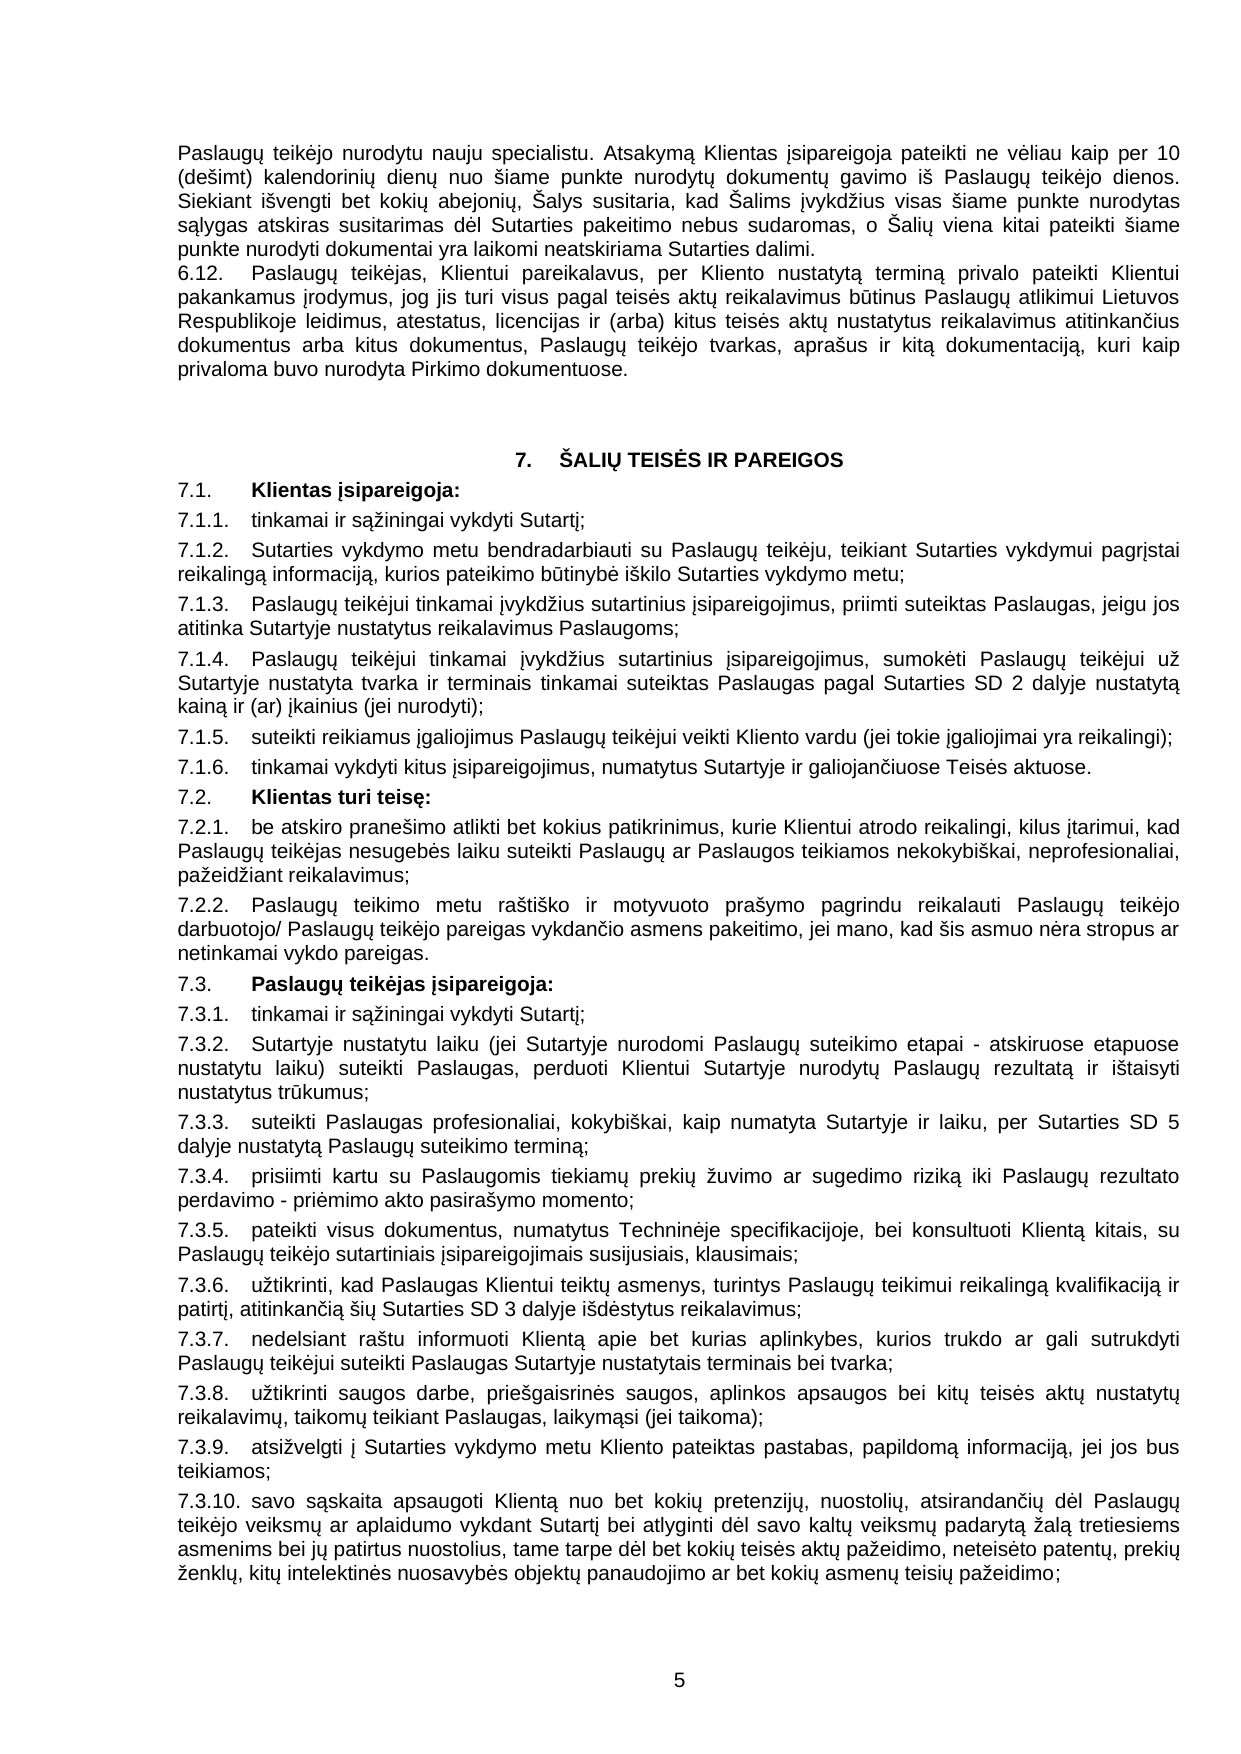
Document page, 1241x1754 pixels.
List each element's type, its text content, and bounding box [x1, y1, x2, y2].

list Paslaugų teikėjas, Klientui pareikalavus, per Kliento nustatytą terminą privalo pateikti Klientui pakankamus įrodymus, jog jis turi visus pagal teisės aktų reikalavimus būtinus Paslaugų atlikimui Lietuvos Respublikoje leidimus, atestatus, licencijas ir (arba) kitus teisės aktų nustatytus reikalavimus atitinkančius dokumentus arba kitus dokumentus, Paslaugų teikėjo tvarkas, aprašus ir kitą dokumentaciją, kuri kaip privaloma buvo nurodyta Pirkimo dokumentuose. [177, 261, 1181, 381]
list atsižvelgti į Sutarties vykdymo metu Kliento pateiktas pastabas, papildomą informaciją, jei jos bus teikiamos; [177, 1435, 1181, 1483]
list tinkamai vykdyti kitus įsipareigojimus, numatytus Sutartyje ir galiojančiuose Teisės aktuose. [177, 755, 1181, 779]
list Paslaugų teikėjui tinkamai įvykdžius sutartinius įsipareigojimus, sumokėti Paslaugų teikėjui už Sutartyje nustatyta tvarka ir terminais tinkamai suteiktas Paslaugas pagal Sutarties SD 2 dalyje nustatytą kainą ir (ar) įkainius (jei nurodyti); [177, 646, 1181, 718]
list nedelsiant raštu informuoti Klientą apie bet kurias aplinkybes, kurios trukdo ar gali sutrukdyti Paslaugų teikėjui suteikti Paslaugas Sutartyje nustatytais terminais bei tvarka; [177, 1327, 1181, 1374]
list Paslaugų teikėjui tinkamai įvykdžius sutartinius įsipareigojimus, priimti suteiktas Paslaugas, jeigu jos atitinka Sutartyje nustatytus reikalavimus Paslaugoms; [177, 592, 1181, 640]
list be atskiro pranešimo atlikti bet kokius patikrinimus, kurie Klientui atrodo reikalingi, kilus įtarimui, kad Paslaugų teikėjas nesugebės laiku suteikti Paslaugų ar Paslaugos teikiamos nekokybiškai, neprofesionaliai, pažeidžiant reikalavimus; [177, 815, 1181, 887]
list užtikrinti saugos darbe, priešgaisrinės saugos, aplinkos apsaugos bei kitų teisės aktų nustatytų reikalavimų, taikomų teikiant Paslaugas, laikymąsi (jei taikoma); [177, 1381, 1181, 1429]
list Sutartyje nustatytu laiku (jei Sutartyje nurodomi Paslaugų suteikimo etapai - atskiruose etapuose nustatytu laiku) suteikti Paslaugas, perduoti Klientui Sutartyje nurodytų Paslaugų rezultatą ir ištaisyti nustatytus trūkumus; [177, 1032, 1181, 1104]
list tinkamai ir sąžiningai vykdyti Sutartį; [177, 508, 1181, 532]
list užtikrinti, kad Paslaugas Klientui teiktų asmenys, turintys Paslaugų teikimui reikalingą kvalifikaciją ir patirtį, atitinkančią šių Sutarties SD 3 dalyje išdėstytus reikalavimus; [177, 1272, 1181, 1320]
list Paslaugų teikėjas įsipareigoja: [177, 971, 1181, 995]
list Klientas turi teisę: [177, 785, 1181, 809]
list suteikti Paslaugas profesionaliai, kokybiškai, kaip numatyta Sutartyje ir laiku, per Sutarties SD 5 dalyje nustatytą Paslaugų suteikimo terminą; [177, 1110, 1181, 1158]
list prisiimti kartu su Paslaugomis tiekiamų prekių žuvimo ar sugedimo riziką iki Paslaugų rezultato perdavimo - priėmimo akto pasirašymo momento; [177, 1164, 1181, 1212]
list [177, 141, 1181, 261]
list suteikti reikiamus įgaliojimus Paslaugų teikėjui veikti Kliento vardu (jei tokie įgaliojimai yra reikalingi); [177, 724, 1181, 748]
list Klientas įsipareigoja: [177, 478, 1181, 502]
list tinkamai ir sąžiningai vykdyti Sutartį; [177, 1002, 1181, 1026]
list pateikti visus dokumentus, numatytus Techninėje specifikacijoje, bei konsultuoti Klientą kitais, su Paslaugų teikėjo sutartiniais įsipareigojimais susijusiais, klausimais; [177, 1218, 1181, 1266]
list ŠALIŲ TEISĖS IR PAREIGOS [177, 447, 1181, 471]
list Paslaugų teikimo metu raštiško ir motyvuoto prašymo pagrindu reikalauti Paslaugų teikėjo darbuotojo/ Paslaugų teikėjo pareigas vykdančio asmens pakeitimo, jei mano, kad šis asmuo nėra stropus ar netinkamai vykdo pareigas. [177, 893, 1181, 965]
list savo sąskaita apsaugoti Klientą nuo bet kokių pretenzijų, nuostolių, atsirandančių dėl Paslaugų teikėjo veiksmų ar aplaidumo vykdant Sutartį bei atlyginti dėl savo kaltų veiksmų padarytą žalą tretiesiems asmenims bei jų patirtus nuostolius, tame tarpe dėl bet kokių teisės aktų pažeidimo, neteisėto patentų, prekių ženklų, kitų intelektinės nuosavybės objektų panaudojimo ar bet kokių asmenų teisių pažeidimo; [177, 1489, 1181, 1585]
list Sutarties vykdymo metu bendradarbiauti su Paslaugų teikėju, teikiant Sutarties vykdymui pagrįstai reikalingą informaciją, kurios pateikimo būtinybė iškilo Sutarties vykdymo metu; [177, 538, 1181, 586]
